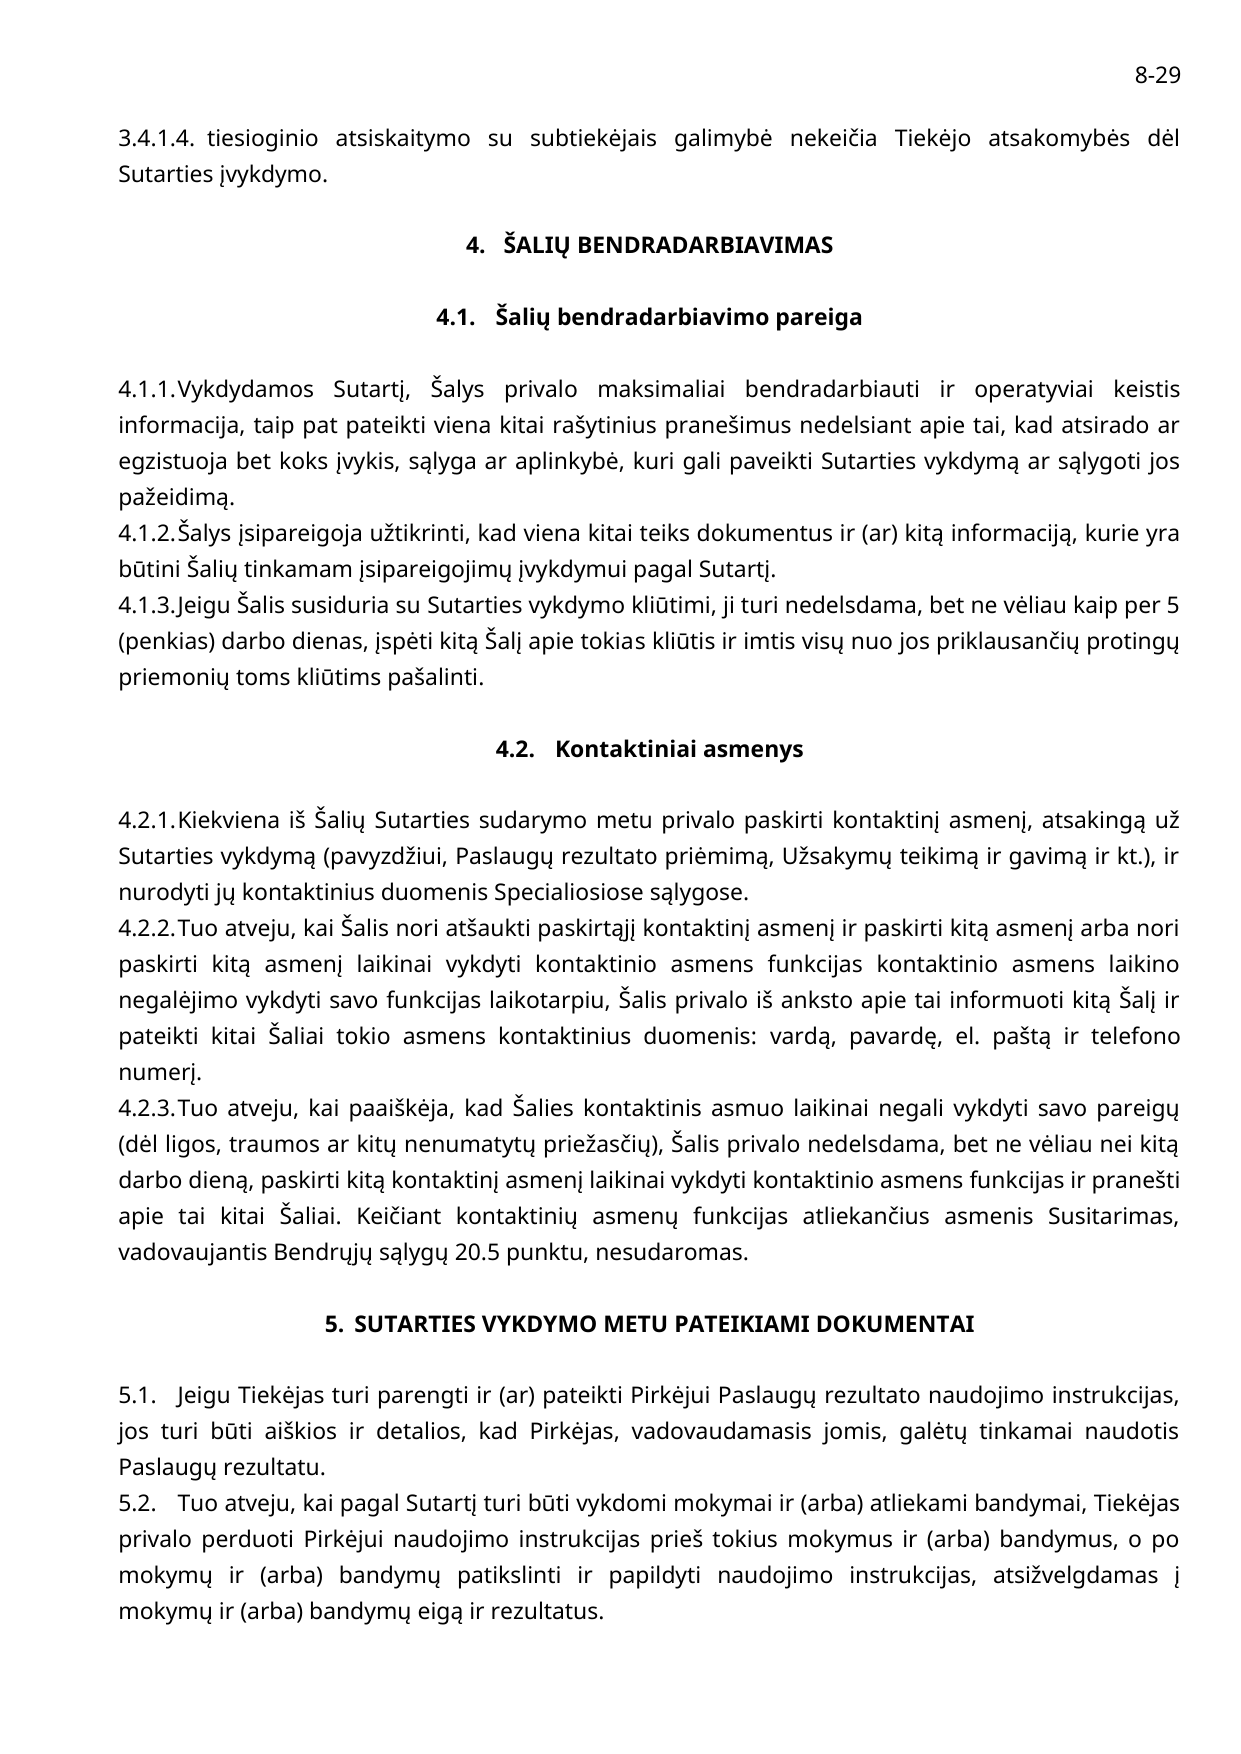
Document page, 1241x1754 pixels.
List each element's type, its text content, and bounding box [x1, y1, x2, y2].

text 4.2. Kontaktiniai asmenys [118, 732, 1181, 764]
text 4.1. Šalių bendradarbiavimo pareiga [118, 301, 1181, 332]
text 5.1. Jeigu Tiekėjas turi parengti ir (ar) pateikti Pirkėjui Paslaugų rezultato naudojimo instrukcijas, jos turi būti aiškios ir detalios, kad Pirkėjas, vadovaudamasis jomis, galėtų tinkamai naudotis Paslaugų rezultatu. [118, 1379, 1181, 1482]
text 5. SUTARTIES VYKDYMO METU PATEIKIAMI dokumentai [118, 1307, 1181, 1339]
text 4.1.2. Šalys įsipareigoja užtikrinti, kad viena kitai teiks dokumentus ir (ar) kitą informaciją, kurie yra būtini Šalių tinkamam įsipareigojimų įvykdymui pagal Sutartį. [118, 517, 1181, 584]
text 4.2.1. Kiekviena iš Šalių Sutarties sudarymo metu privalo paskirti kontaktinį asmenį, atsakingą už Sutarties vykdymą (pavyzdžiui, Paslaugų rezultato priėmimą, Užsakymų teikimą ir gavimą ir kt.), ir nurodyti jų kontaktinius duomenis Specialiosiose sąlygose. [118, 804, 1181, 907]
text 4.2.3. Tuo atveju, kai paaiškėja, kad Šalies kontaktinis asmuo laikinai negali vykdyti savo pareigų (dėl ligos, traumos ar kitų nenumatytų priežasčių), Šalis privalo nedelsdama, bet ne vėliau nei kitą darbo dieną, paskirti kitą kontaktinį asmenį laikinai vykdyti kontaktinio asmens funkcijas ir pranešti apie tai kitai Šaliai. Keičiant kontaktinių asmenų funkcijas atliekančius asmenis Susitarimas, vadovaujantis Bendrųjų sąlygų 20.5 punktu, nesudaromas. [118, 1092, 1181, 1267]
text 3.4.1.4. tiesioginio atsiskaitymo su subtiekėjais galimybė nekeičia Tiekėjo atsakomybės dėl Sutarties įvykdymo. [118, 122, 1181, 189]
text 4. Šalių bendradarbiavimas [118, 229, 1181, 261]
text 4.1.3. Jeigu Šalis susiduria su Sutarties vykdymo kliūtimi, ji turi nedelsdama, bet ne vėliau kaip per 5 (penkias) darbo dienas, įspėti kitą Šalį apie tokias kliūtis ir imtis visų nuo jos priklausančių protingų priemonių toms kliūtims pašalinti. [118, 589, 1181, 692]
text 4.1.1. Vykdydamos Sutartį, Šalys privalo maksimaliai bendradarbiauti ir operatyviai keistis informacija, taip pat pateikti viena kitai rašytinius pranešimus nedelsiant apie tai, kad atsirado ar egzistuoja bet koks įvykis, sąlyga ar aplinkybė, kuri gali paveikti Sutarties vykdymą ar sąlygoti jos pažeidimą. [118, 373, 1181, 512]
text 4.2.2. Tuo atveju, kai Šalis nori atšaukti paskirtąjį kontaktinį asmenį ir paskirti kitą asmenį arba nori paskirti kitą asmenį laikinai vykdyti kontaktinio asmens funkcijas kontaktinio asmens laikino negalėjimo vykdyti savo funkcijas laikotarpiu, Šalis privalo iš anksto apie tai informuoti kitą Šalį ir pateikti kitai Šaliai tokio asmens kontaktinius duomenis: vardą, pavardę, el. paštą ir telefono numerį. [118, 912, 1181, 1087]
text 5.2. Tuo atveju, kai pagal Sutartį turi būti vykdomi mokymai ir (arba) atliekami bandymai, Tiekėjas privalo perduoti Pirkėjui naudojimo instrukcijas prieš tokius mokymus ir (arba) bandymus, o po mokymų ir (arba) bandymų patikslinti ir papildyti naudojimo instrukcijas, atsižvelgdamas į mokymų ir (arba) bandymų eigą ir rezultatus. [118, 1487, 1181, 1626]
